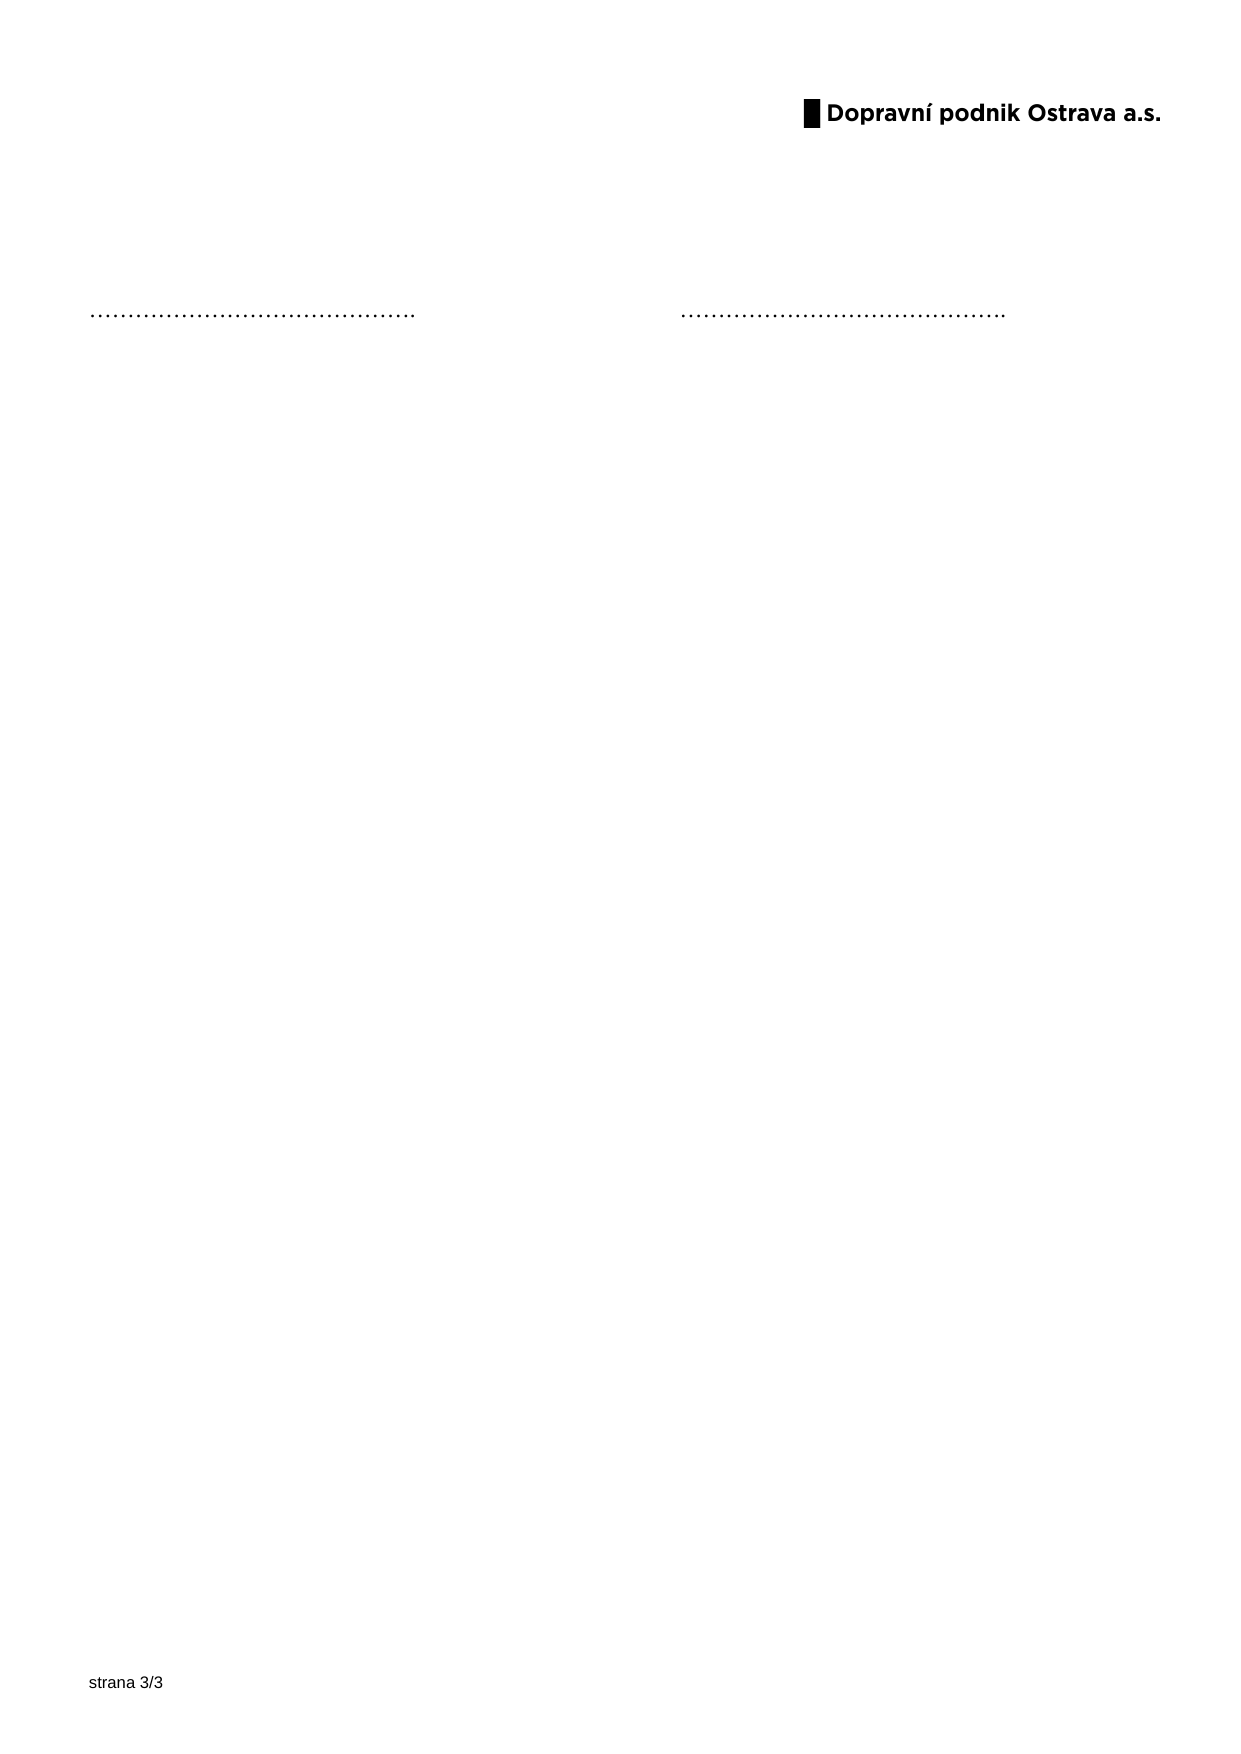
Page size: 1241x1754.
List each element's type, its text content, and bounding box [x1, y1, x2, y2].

picture [803, 99, 1160, 128]
text ……………………………………. ……………………………………. [89, 296, 1152, 323]
